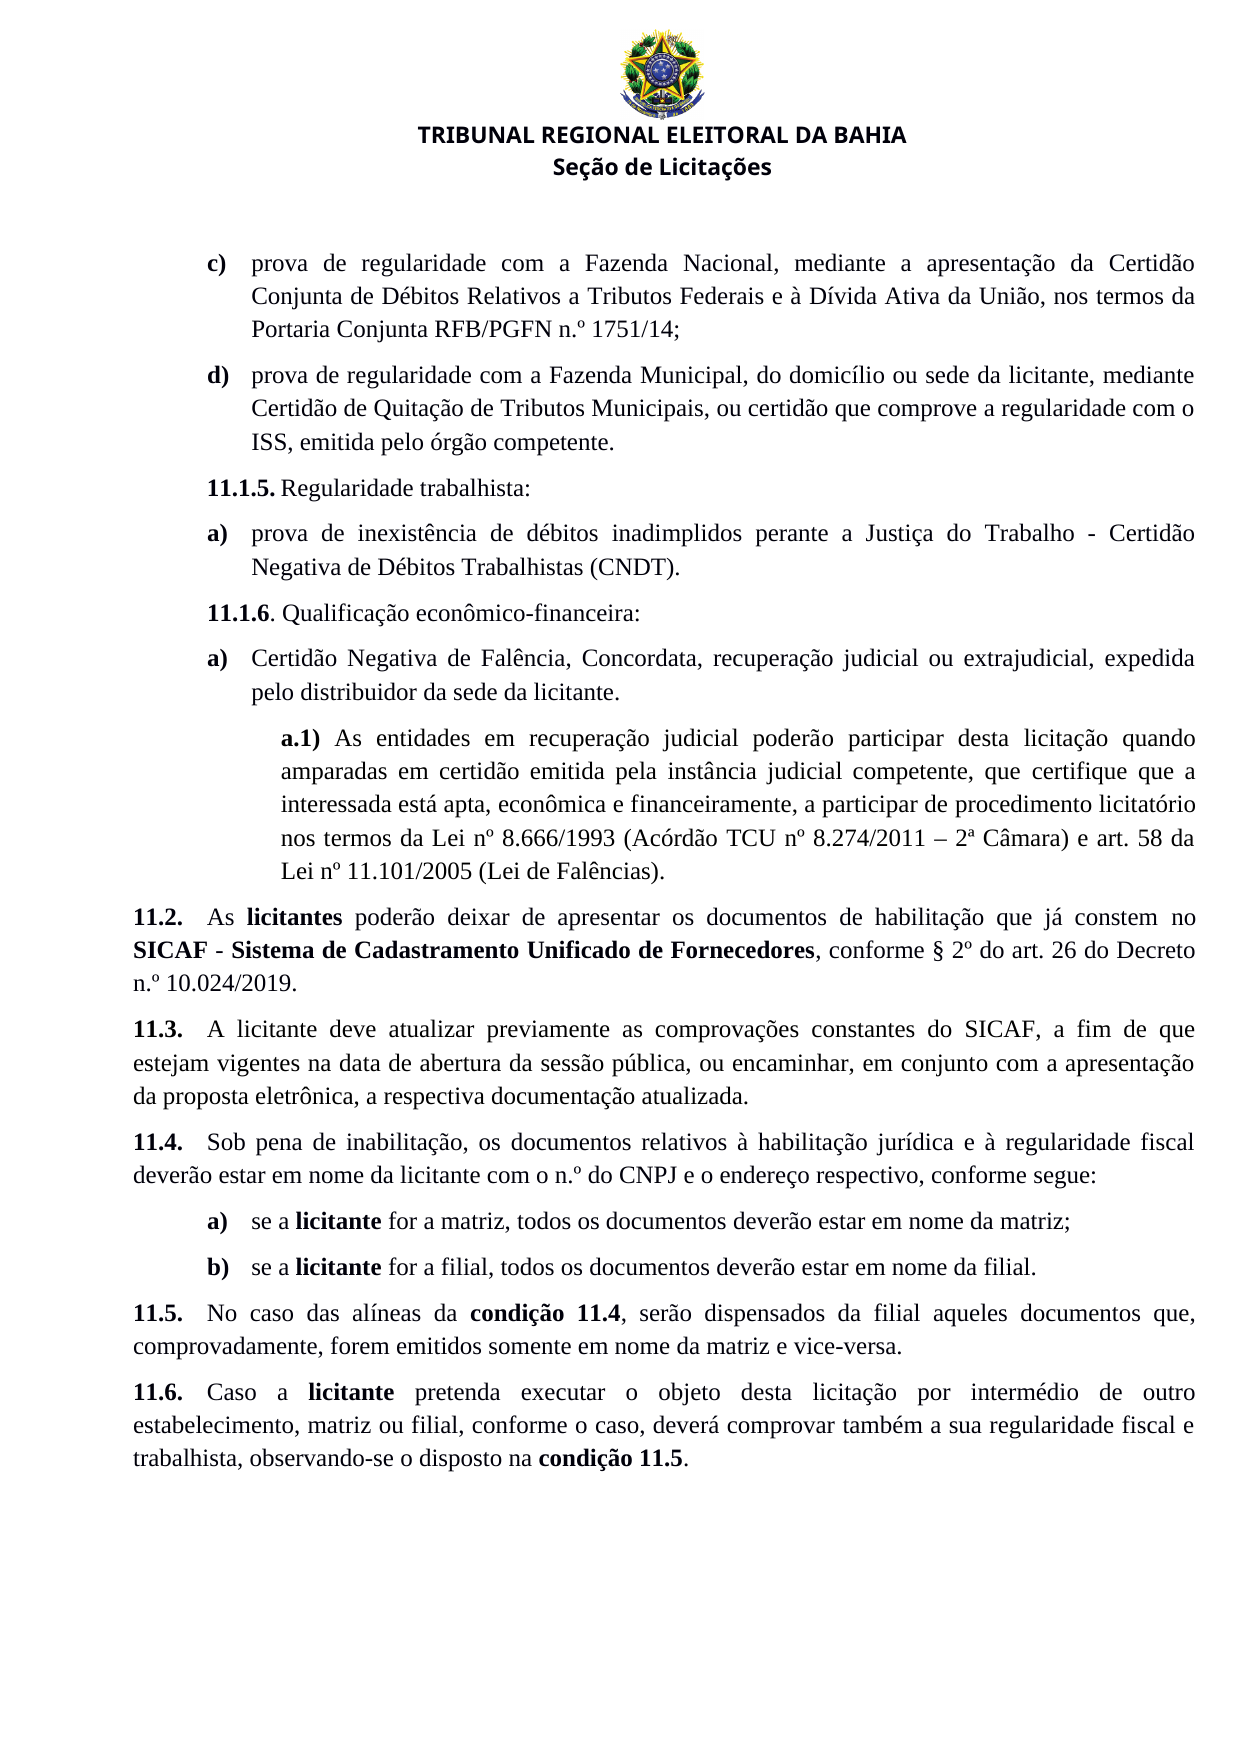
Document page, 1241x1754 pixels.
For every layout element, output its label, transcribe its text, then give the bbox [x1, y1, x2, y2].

text 11.6. Caso a licitante pretenda executar o objeto desta licitação por intermédio de outro estabelecimento, matriz ou filial, conforme o caso, deverá comprovar também a sua regularidade fiscal e trabalhista, observando-se o disposto na condição 11.5. [133, 1373, 1196, 1473]
list prova de regularidade com a Fazenda Municipal, do domicílio ou sede da licitante, mediante Certidão de Quitação de Tributos Municipais, ou certidão que comprove a regularidade com o ISS, emitida pelo órgão competente. [207, 357, 1196, 457]
text 11.4. Sob pena de inabilitação, os documentos relativos à habilitação jurídica e à regularidade fiscal deverão estar em nome da licitante com o n.º do CNPJ e o endereço respectivo, conforme segue: [133, 1123, 1196, 1190]
text 11.1.6. Qualificação econômico-financeira: [207, 594, 1196, 628]
list se a licitante for a matriz, todos os documentos deverão estar em nome da matriz; [207, 1203, 1196, 1236]
list Certidão Negativa de Falência, Concordata, recuperação judicial ou extrajudicial, expedida pelo distribuidor da sede da licitante. [207, 640, 1196, 707]
list prova de regularidade com a Fazenda Nacional, mediante a apresentação da Certidão Conjunta de Débitos Relativos a Tributos Federais e à Dívida Ativa da União, nos termos da Portaria Conjunta RFB/PGFN n.º 1751/14; [207, 244, 1196, 344]
list prova de inexistência de débitos inadimplidos perante a Justiça do Trabalho - Certidão Negativa de Débitos Trabalhistas (CNDT). [207, 515, 1196, 582]
text 11.2. As licitantes poderão deixar de apresentar os documentos de habilitação que já constem no SICAF - Sistema de Cadastramento Unificado de Fornecedores, conforme § 2º do art. 26 do Decreto n.º 10.024/2019. [133, 898, 1196, 998]
text 11.3. A licitante deve atualizar previamente as comprovações constantes do SICAF, a fim de que estejam vigentes na data de abertura da sessão pública, ou encaminhar, em conjunto com a apresentação da proposta eletrônica, a respectiva documentação atualizada. [133, 1011, 1196, 1111]
list se a licitante for a filial, todos os documentos deverão estar em nome da filial. [207, 1248, 1196, 1282]
text 11.1.5. Regularidade trabalhista: [133, 469, 1196, 503]
text a.1) As entidades em recuperação judicial poderão participar desta licitação quando amparadas em certidão emitida pela instância judicial competente, que certifique que a interessada está apta, econômica e financeiramente, a participar de procedimento licitatório nos termos da Lei nº 8.666/1993 (Acórdão TCU nº 8.274/2011 – 2ª Câmara) e art. 58 da Lei nº 11.101/2005 (Lei de Falências). [281, 719, 1196, 886]
text 11.5. No caso das alíneas da condição 11.4, serão dispensados da filial aqueles documentos que, comprovadamente, forem emitidos somente em nome da matriz e vice-versa. [133, 1294, 1196, 1361]
